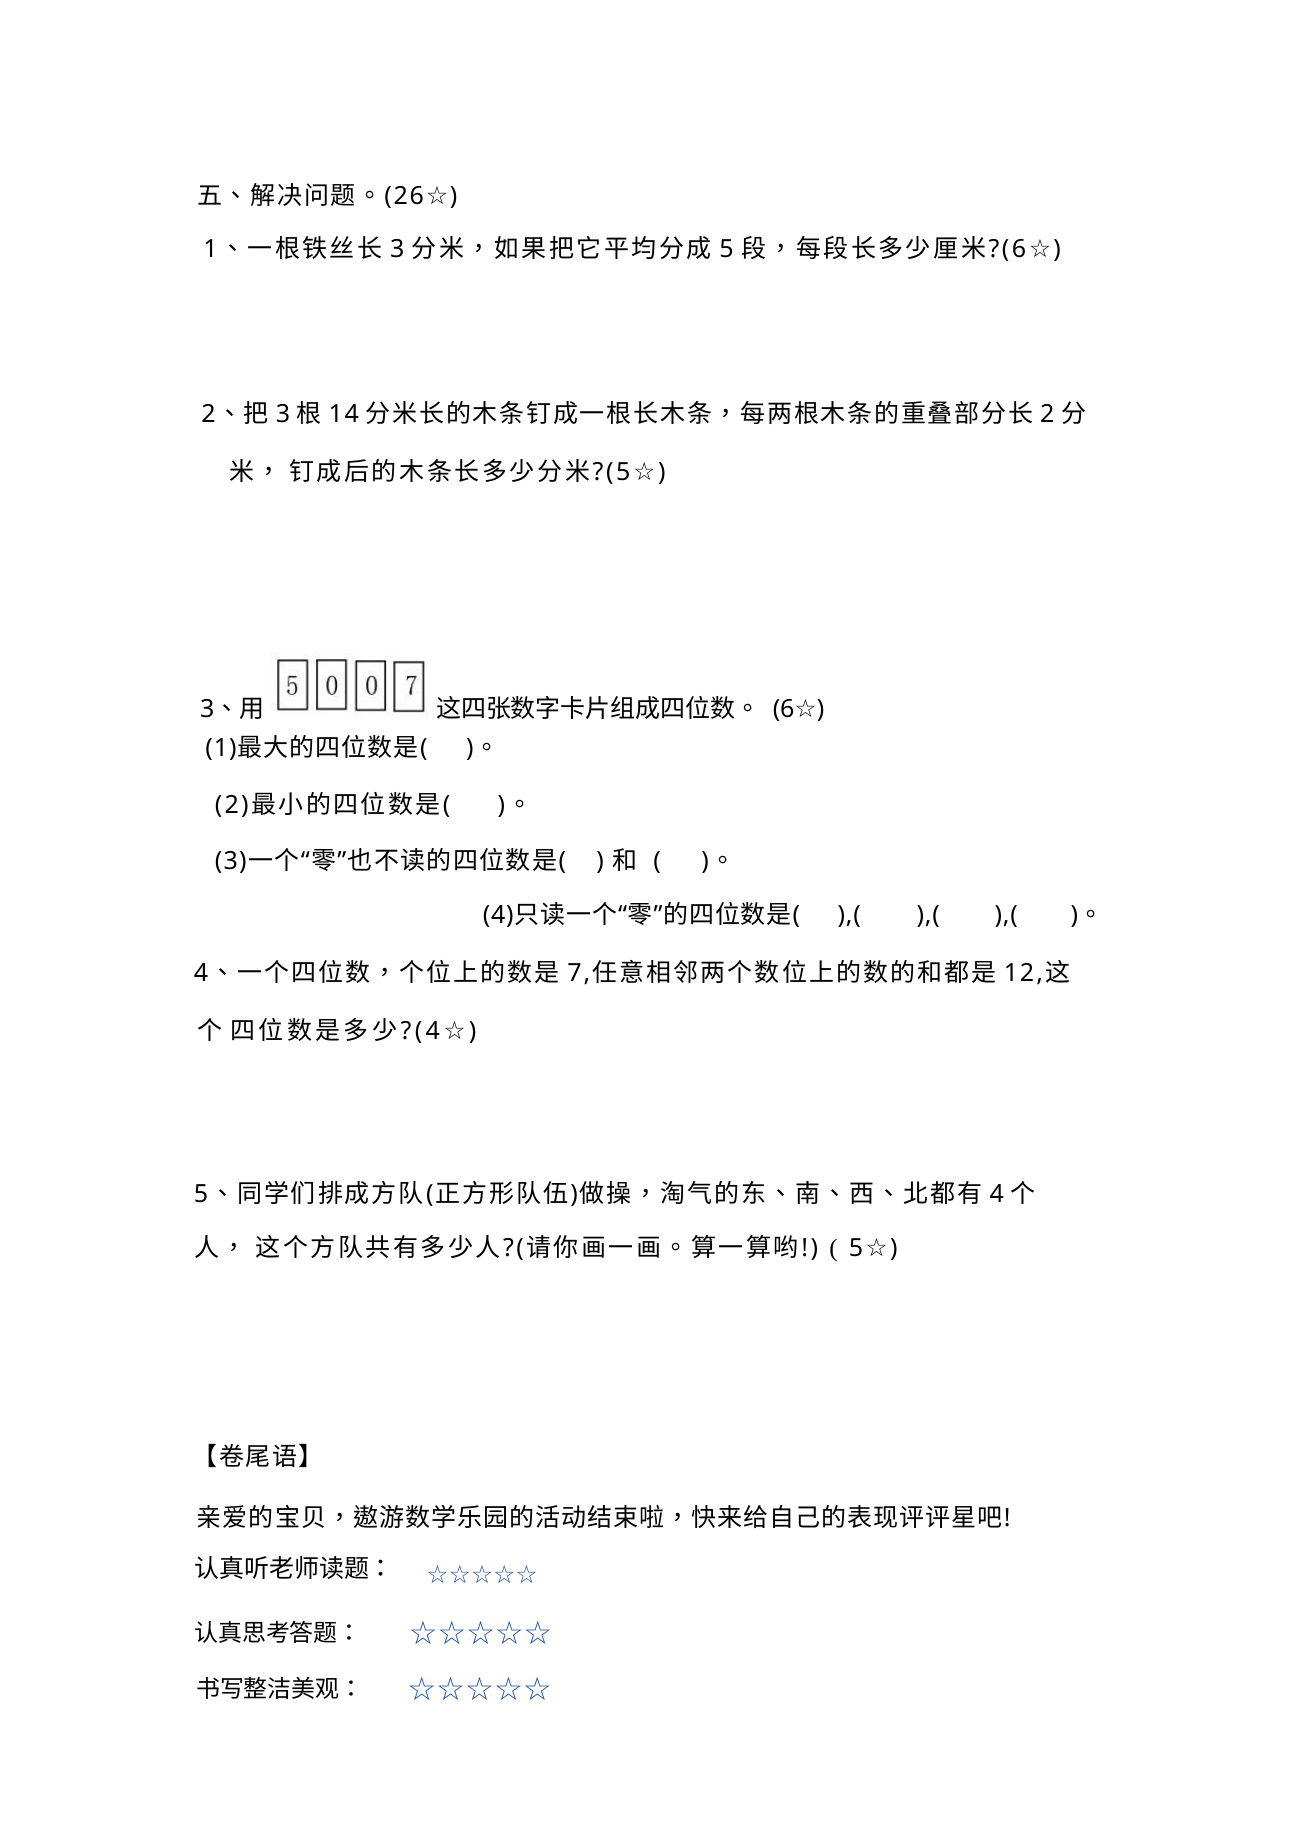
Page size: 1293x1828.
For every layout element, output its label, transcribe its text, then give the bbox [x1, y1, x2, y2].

text 5、同学们排成方队(正方形队伍)做操，淘气的东、南、西、北都有4个人， 这个方队共有多少人?(请你画一画。算一算哟!) ( 5☆) [194, 1176, 1089, 1263]
text 亲爱的宝贝，遨游数学乐园的活动结束啦，快来给自己的表现评评星吧! 认真听老师读题： ☆☆☆☆☆ [194, 1499, 1017, 1591]
text 五、解决问题。(26☆) [197, 179, 1104, 210]
text 书写整洁美观： ☆☆☆☆☆ [196, 1665, 1104, 1707]
text 2、把3根14分米长的木条钉成一根长木条，每两根木条的重叠部分长2分米， 钉成后的木条长多少分米?(5☆) [201, 396, 1102, 487]
picture [270, 652, 429, 718]
text (4)只读一个“零”的四位数是( ),( ),( ),( )。 [193, 899, 1104, 929]
text (1)最大的四位数是( )。 [205, 732, 1104, 763]
text 3、用 这四张数字卡片组成四位数。 (6☆) [200, 653, 1104, 724]
text (3)一个“零”也不读的四位数是( ) 和 ( )。 [214, 844, 1104, 876]
text 【卷尾语】 [193, 1440, 1104, 1471]
text 认真思考答题： ☆☆☆☆☆ [194, 1609, 1104, 1651]
text 1、一根铁丝长3分米，如果把它平均分成5段，每段长多少厘米?(6☆) [203, 232, 1104, 263]
text 4、一个四位数，个位上的数是7,任意相邻两个数位上的数的和都是12,这个 四位数是多少?(4☆) [194, 954, 1094, 1047]
text (2)最小的四位数是( )。 [214, 789, 1104, 820]
